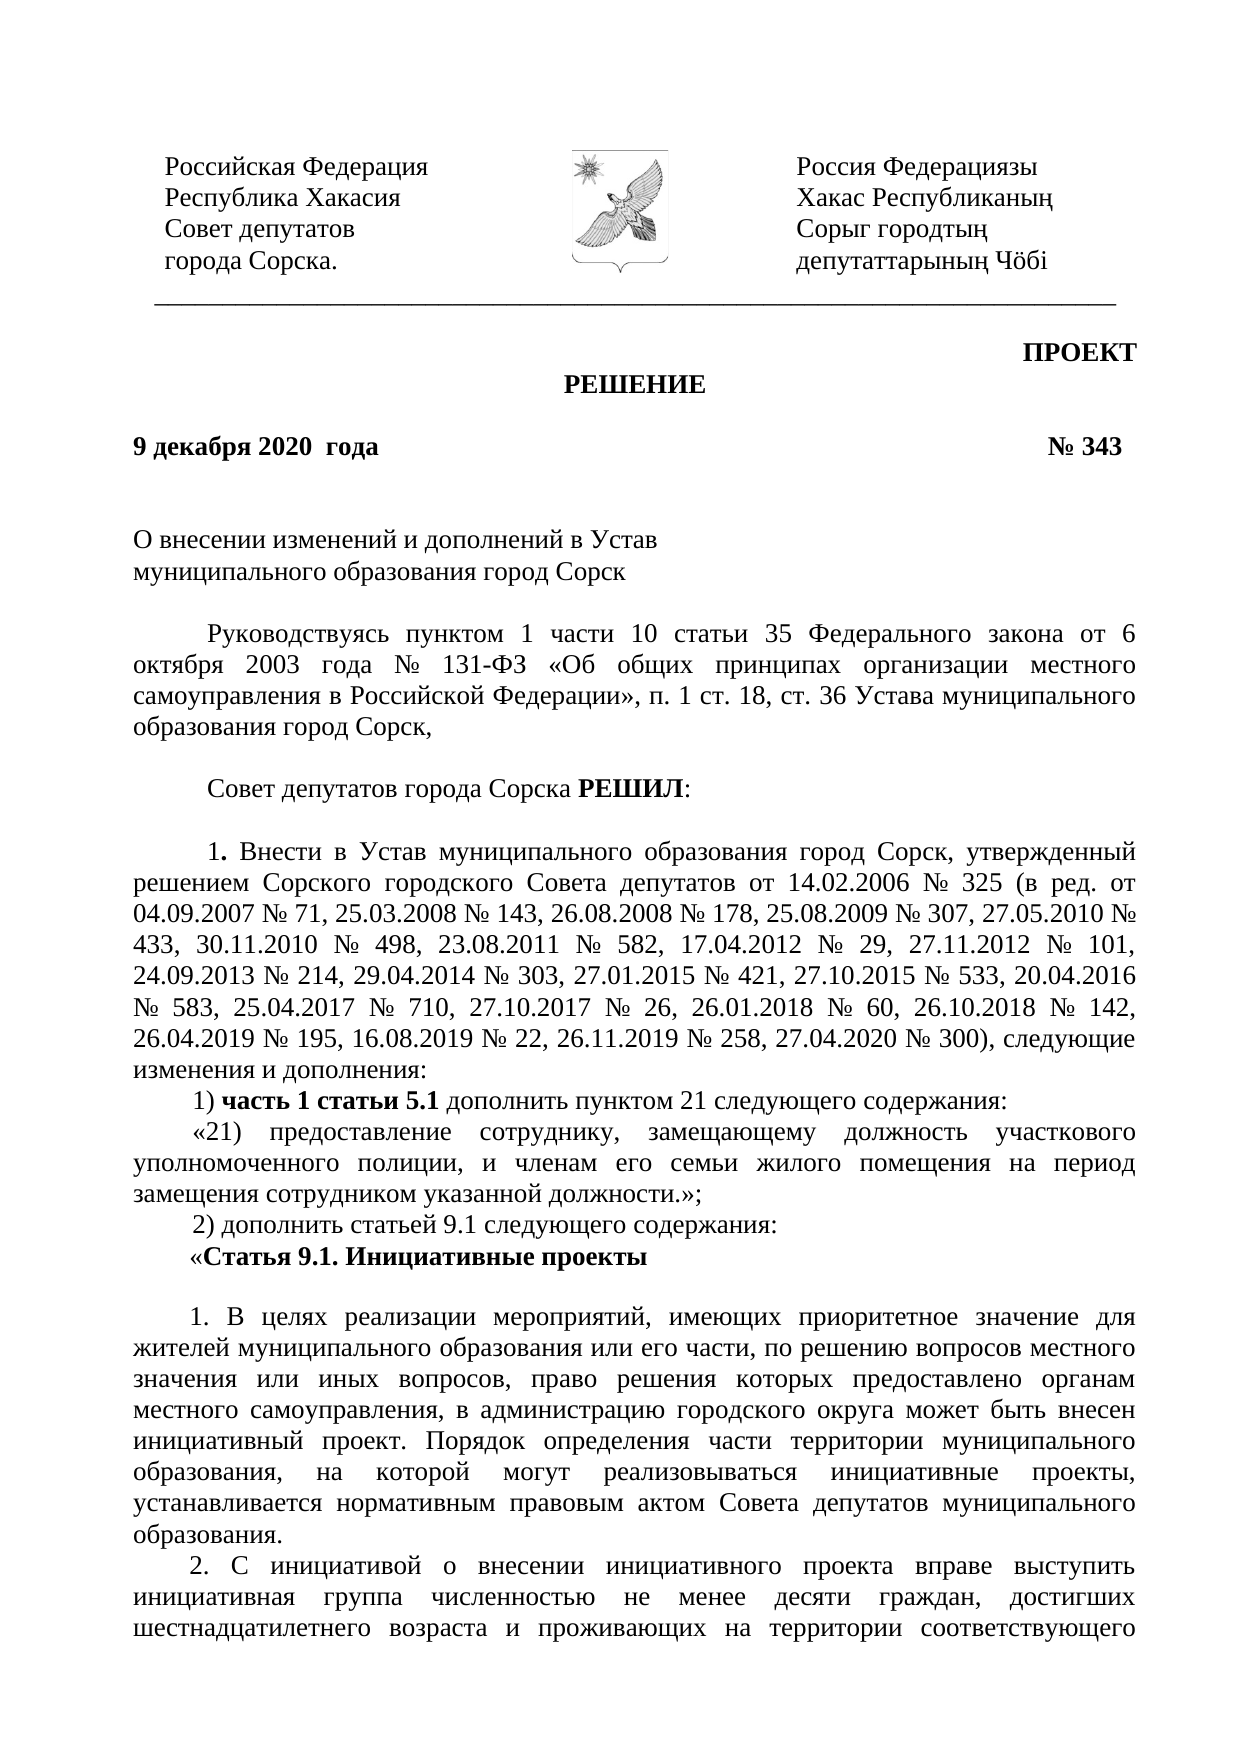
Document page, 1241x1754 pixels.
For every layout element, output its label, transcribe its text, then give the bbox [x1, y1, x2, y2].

text 1. В целях реализации мероприятий, имеющих приоритетное значение для жителей муниципального образования или его части, по решению вопросов местного значения или иных вопросов, право решения которых предоставлено органам местного самоуправления, в администрацию городского округа может быть внесен инициативный проект. Порядок определения части территории муниципального образования, на которой могут реализовываться инициативные проекты, устанавливается нормативным правовым актом Совета депутатов муниципального образования. [133, 1300, 1137, 1549]
table_header [463, 119, 778, 276]
text «Статья 9.1. Инициативные проекты [133, 1240, 1137, 1271]
text 9 декабря 2020 года № 343 [133, 430, 1137, 461]
text _______________________________________________________________________ [133, 277, 1137, 308]
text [133, 1549, 1137, 1642]
text Руководствуясь пунктом 1 части 10 статьи 35 Федерального закона от 6 октября 2003 года № 131-ФЗ «Об общих принципах организации местного самоуправления в Российской Федерации», п. 1 ст. 18, ст. 36 Устава муниципального образования город Сорск, [133, 617, 1137, 741]
text РЕШЕНИЕ [133, 368, 1137, 399]
text «21) предоставление сотруднику, замещающему должность участкового уполномоченного полиции, и членам его семьи жилого помещения на период замещения сотрудником указанной должности.»; [133, 1115, 1137, 1209]
text Совет депутатов города Сорска РЕШИЛ: [133, 773, 1137, 804]
table_header Россия Федерациязы Хакас Республиканың Сорыг городтың депутаттарының Чöбi [779, 119, 1116, 276]
table_header Российская Федерация Республика Хакасия Совет депутатов города Сорска. [154, 119, 462, 276]
text 1) часть 1 статьи 5.1 дополнить пунктом 21 следующего содержания: [133, 1084, 1137, 1115]
text 1. Внести в Устав муниципального образования город Сорск, утвержденный решением Сорского городского Совета депутатов от 14.02.2006 № 325 (в ред. от 04.09.2007 № 71, 25.03.2008 № 143, 26.08.2008 № 178, 25.08.2009 № 307, 27.05.2010 № 433, 30.11.2010 № 498, 23.08.2011 № 582, 17.04.2012 № 29, 27.11.2012 № 101, 24.09.2013 № 214, 29.04.2014 № 303, 27.01.2015 № 421, 27.10.2015 № 533, 20.04.2016 № 583, 25.04.2017 № 710, 27.10.2017 № 26, 26.01.2018 № 60, 26.10.2018 № 142, 26.04.2019 № 195, 16.08.2019 № 22, 26.11.2019 № 258, 27.04.2020 № 300), следующие изменения и дополнения: [133, 835, 1137, 1084]
picture [572, 150, 669, 273]
text муниципального образования город Сорск [133, 554, 1137, 586]
text О внесении изменений и дополнений в Устав [133, 523, 1137, 554]
text ПРОЕКТ [133, 337, 1137, 368]
text 2) дополнить статьей 9.1 следующего содержания: [133, 1209, 1137, 1240]
